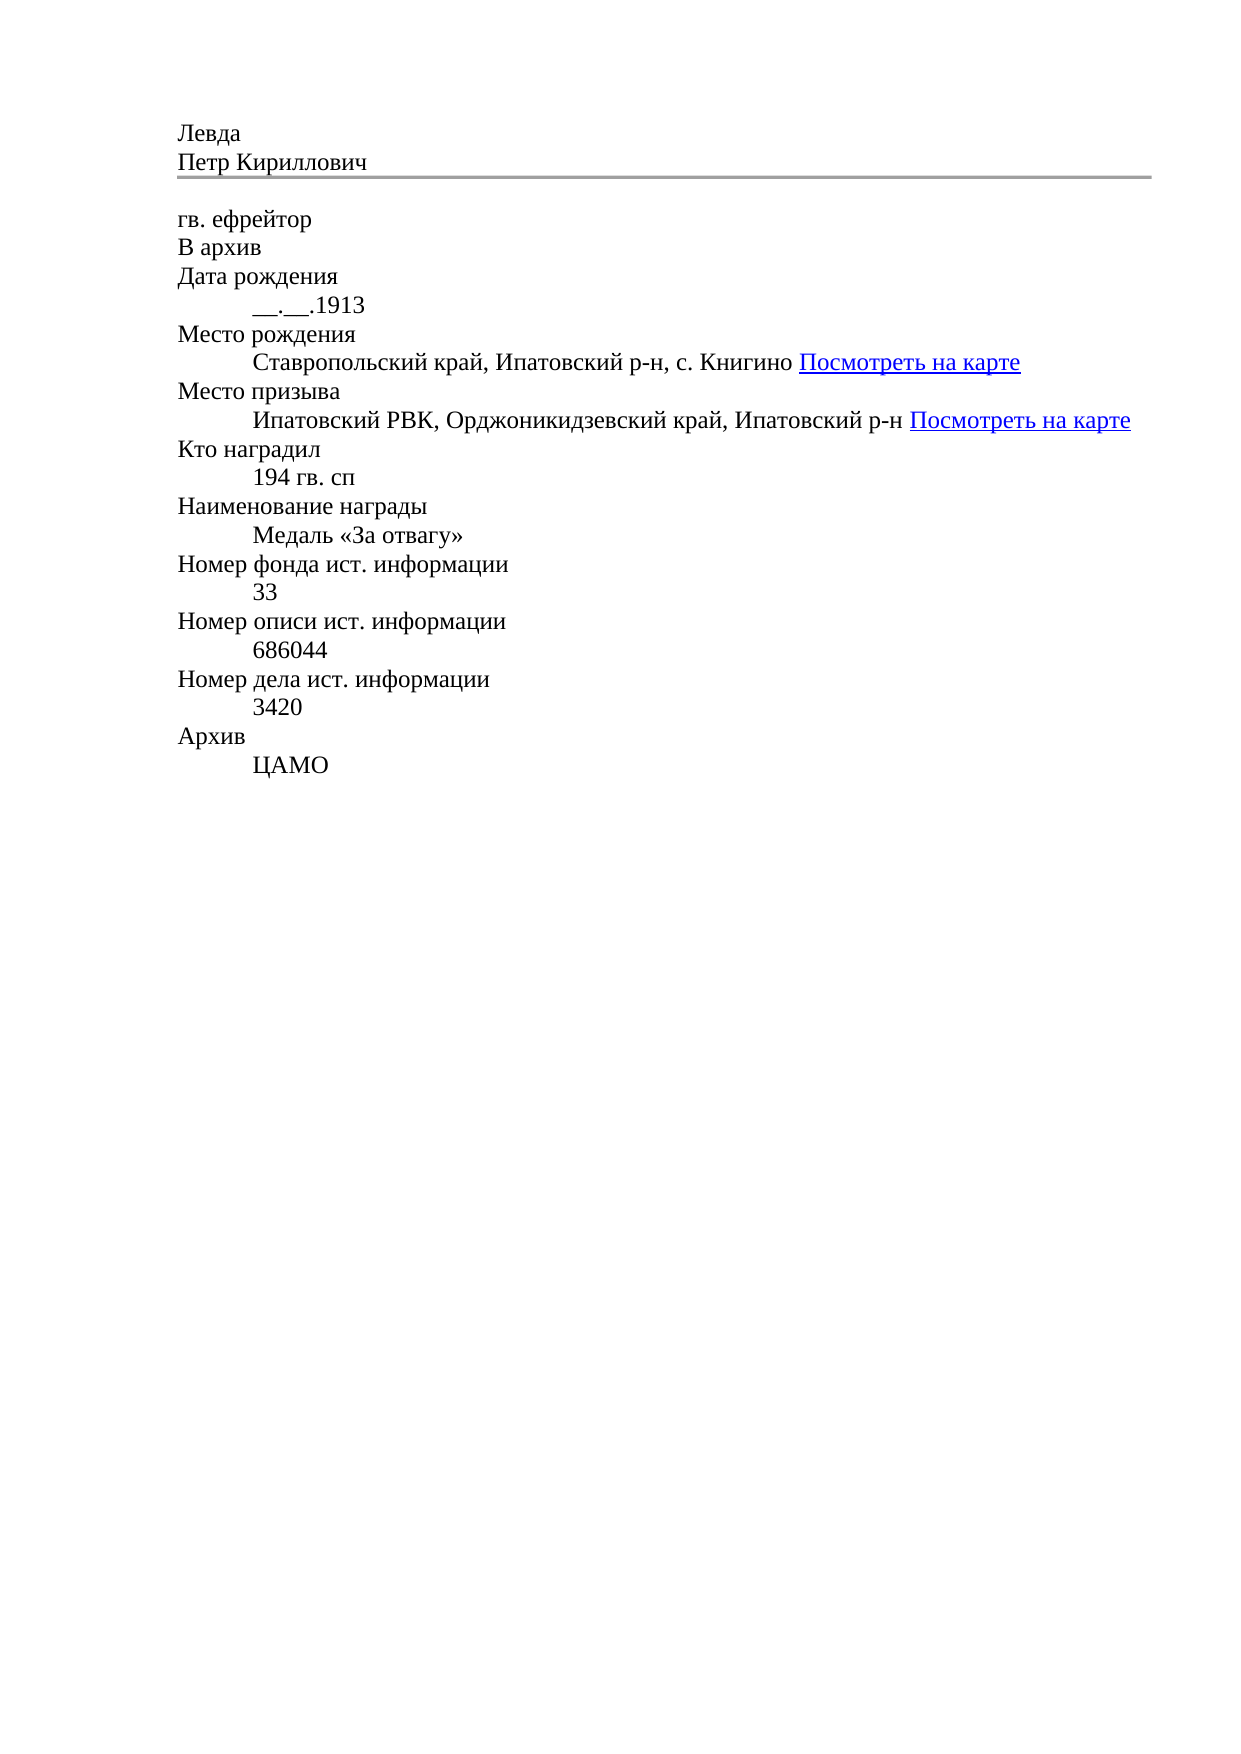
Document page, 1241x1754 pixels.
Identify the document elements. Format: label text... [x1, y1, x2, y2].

text Номер дела ист. информации [177, 664, 1152, 692]
text Ставропольский край, Ипатовский р-н, с. Книгино Посмотреть на карте [252, 347, 1152, 376]
text Место рождения [177, 319, 1152, 347]
text Номер фонда ист. информации [177, 549, 1152, 577]
text Номер описи ист. информации [177, 606, 1152, 635]
text Кто наградил [177, 434, 1152, 462]
text Место призыва [177, 376, 1152, 405]
text Медаль «За отвагу» [252, 520, 1152, 549]
text В архив [177, 232, 1152, 261]
text Наименование награды [177, 491, 1152, 520]
text __.__.1913 [252, 290, 1152, 319]
text 33 [252, 577, 1152, 606]
text Петр Кириллович [177, 147, 1152, 175]
text ЦАМО [252, 750, 1152, 779]
text Ипатовский РВК, Орджоникидзевский край, Ипатовский р-н Посмотреть на карте [252, 405, 1152, 434]
text 194 гв. сп [252, 462, 1152, 491]
text 3420 [252, 692, 1152, 721]
text Архив [177, 721, 1152, 750]
text Дата рождения [177, 261, 1152, 290]
text 686044 [252, 635, 1152, 664]
text Левда [177, 118, 1152, 147]
text гв. ефрейтор [177, 204, 1152, 232]
